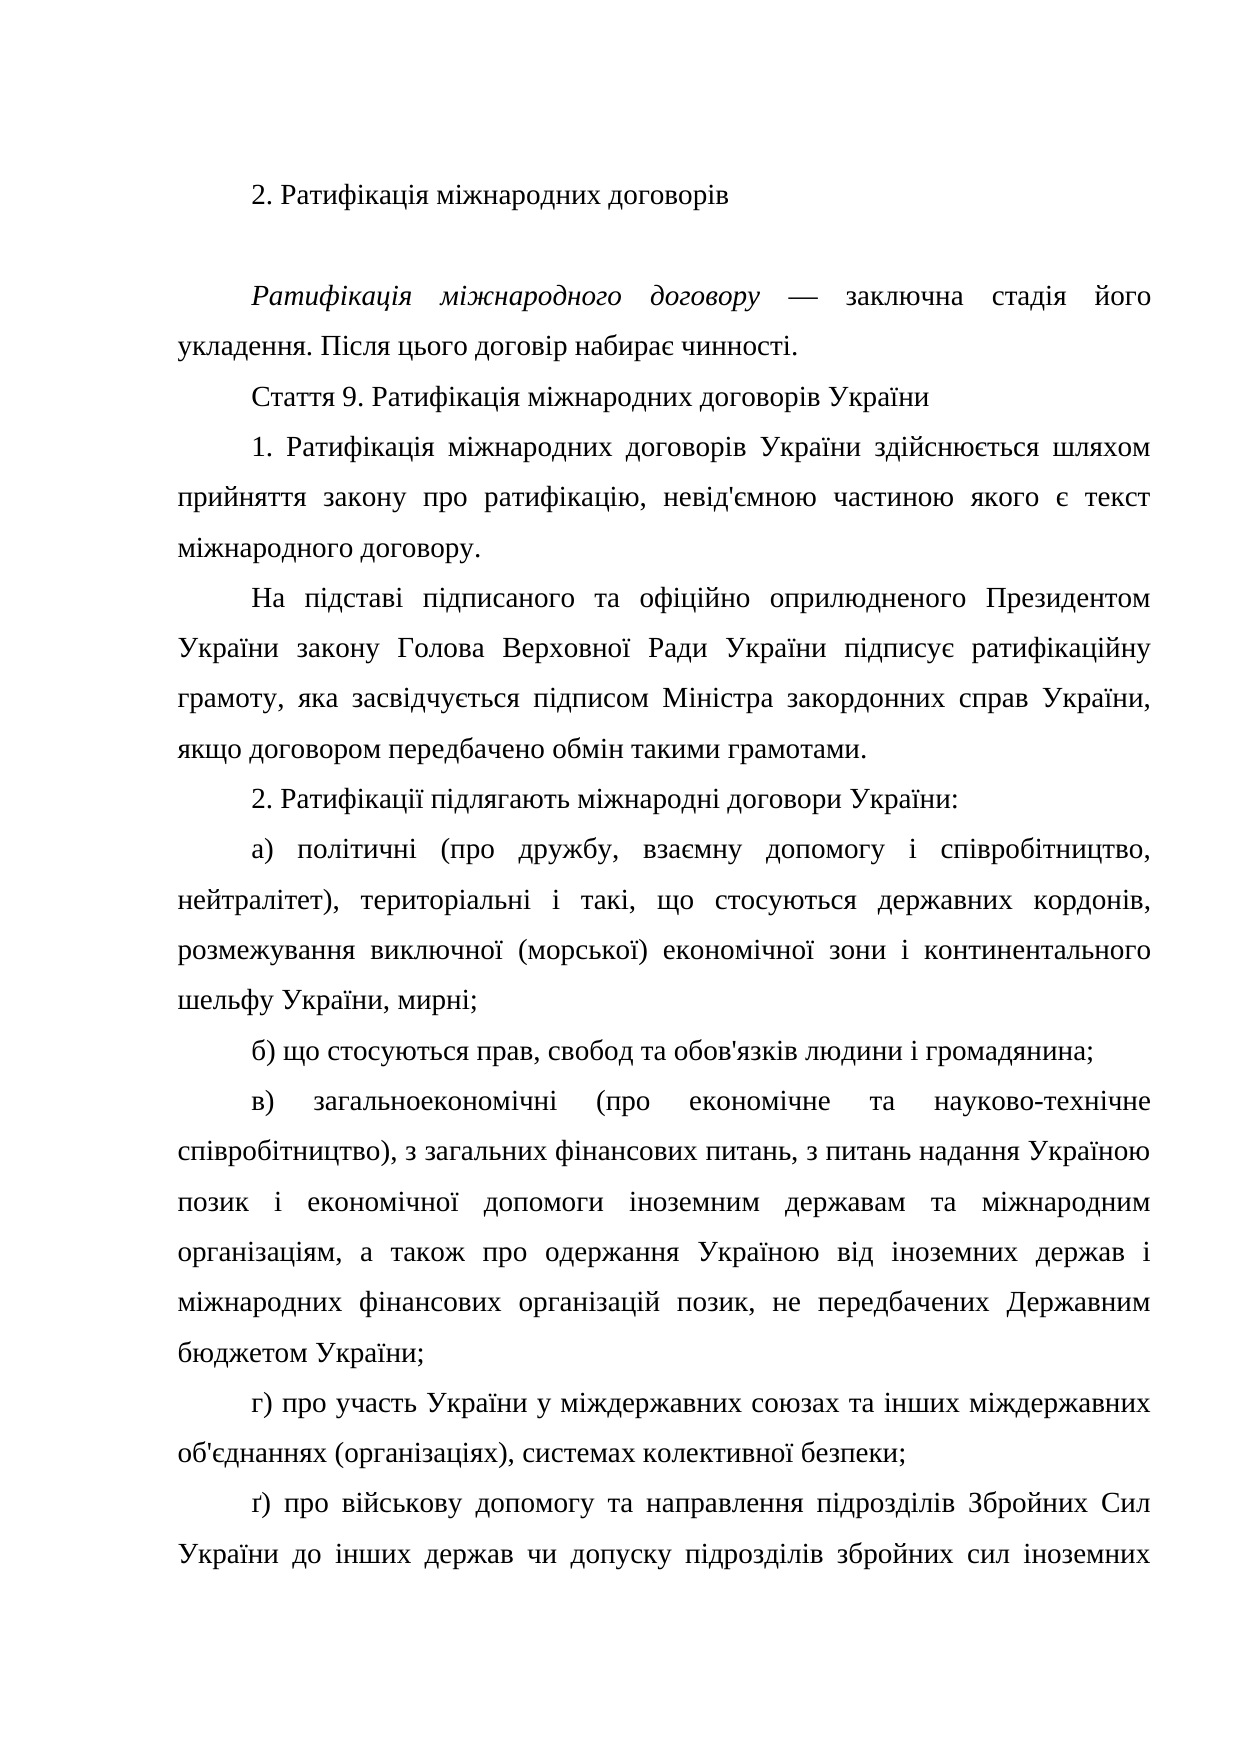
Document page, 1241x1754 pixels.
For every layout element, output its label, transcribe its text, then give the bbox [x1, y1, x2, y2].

text а) політичні (про дружбу, взаємну допомогу і співробітництво, нейтралітет), територіальні і такі, що стосуються державних кордонів, розмежування виключної (морської) економічної зони і континентального шельфу України, мирні; [177, 832, 1152, 1016]
text Стаття 9. Ратифікація міжнародних договорів України [177, 379, 1152, 412]
text в) загальноекономічні (про економічне та науково-технічне співробітництво), з загальних фінансових питань, з питань надання Україною позик і економічної допомоги іноземним державам та міжнародним організаціям, а також про одержання Україною від іноземних держав і міжнародних фінансових організацій позик, не передбачених Державним бюджетом України; [177, 1083, 1152, 1368]
text 2. Ратифікації підлягають міжнародні договори України: [177, 781, 1152, 815]
text 2. Ратифікація міжнародних договорів [177, 177, 1152, 211]
text б) що стосуються прав, свобод та обов'язків людини і громадянина; [177, 1033, 1152, 1066]
text 1. Ратифікація міжнародних договорів України здійснюється шляхом прийняття закону про ратифікацію, невід'ємною частиною якого є текст міжнародного договору. [177, 429, 1152, 563]
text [177, 1486, 1152, 1569]
text Ратифікація міжнародного договору — заключна стадія його укладення. Після цього договір набирає чинності. [177, 278, 1152, 362]
text г) про участь України у міждержавних союзах та інших міждержавних об'єднаннях (організаціях), системах колективної безпеки; [177, 1385, 1152, 1469]
text На підставі підписаного та офіційно оприлюдненого Президентом України закону Голова Верховної Ради України підписує ратифікаційну грамоту, яка засвідчується підписом Міністра закордонних справ України, якщо договором передбачено обмін такими грамотами. [177, 580, 1152, 764]
